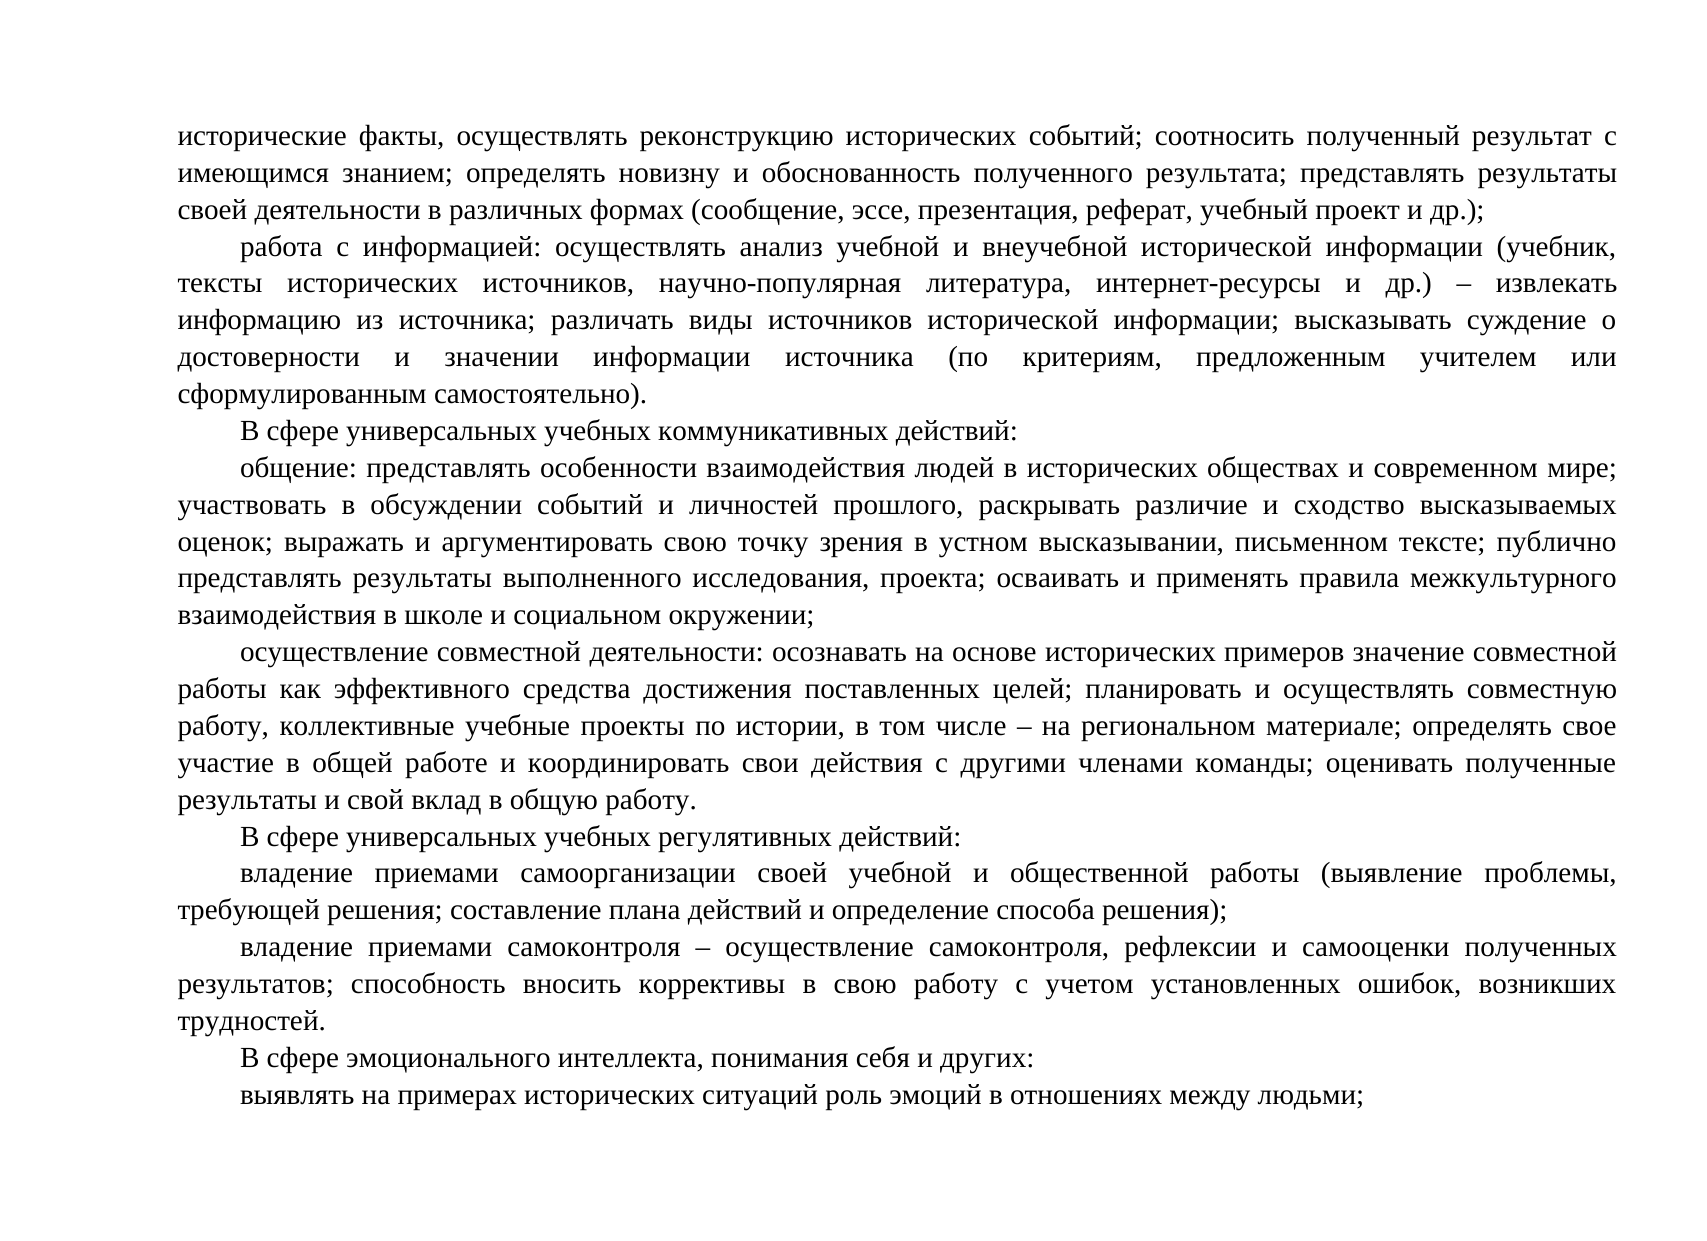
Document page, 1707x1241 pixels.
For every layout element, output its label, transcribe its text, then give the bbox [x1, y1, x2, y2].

text выявлять на примерах исторических ситуаций роль эмоций в отношениях между людьми; [177, 1077, 1618, 1110]
text В сфере универсальных учебных коммуникативных действий: [177, 413, 1618, 447]
text В сфере эмоционального интеллекта, понимания себя и других: [177, 1040, 1618, 1073]
text осуществление совместной деятельности: осознавать на основе исторических примеров значение совместной работы как эффективного средства достижения поставленных целей; планировать и осуществлять совместную работу, коллективные учебные проекты по истории, в том числе – на региональном материале; определять свое участие в общей работе и координировать свои действия с другими членами команды; оценивать полученные результаты и свой вклад в общую работу. [177, 634, 1618, 815]
text работа с информацией: осуществлять анализ учебной и внеучебной исторической информации (учебник, тексты исторических источников, научно-популярная литература, интернет-ресурсы и др.) – извлекать информацию из источника; различать виды источников исторической информации; высказывать суждение о достоверности и значении информации источника (по критериям, предложенным учителем или сформулированным самостоятельно). [177, 229, 1618, 410]
text В сфере универсальных учебных регулятивных действий: [177, 819, 1618, 852]
text общение: представлять особенности взаимодействия людей в исторических обществах и современном мире; участвовать в обсуждении событий и личностей прошлого, раскрывать различие и сходство высказываемых оценок; выражать и аргументировать свою точку зрения в устном высказывании, письменном тексте; публично представлять результаты выполненного исследования, проекта; осваивать и применять правила межкультурного взаимодействия в школе и социальном окружении; [177, 450, 1618, 631]
text владение приемами самоконтроля – осуществление самоконтроля, рефлексии и самооценки полученных результатов; способность вносить коррективы в свою работу с учетом установленных ошибок, возникших трудностей. [177, 929, 1618, 1037]
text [177, 118, 1618, 225]
text владение приемами самоорганизации своей учебной и общественной работы (выявление проблемы, требующей решения; составление плана действий и определение способа решения); [177, 856, 1618, 926]
